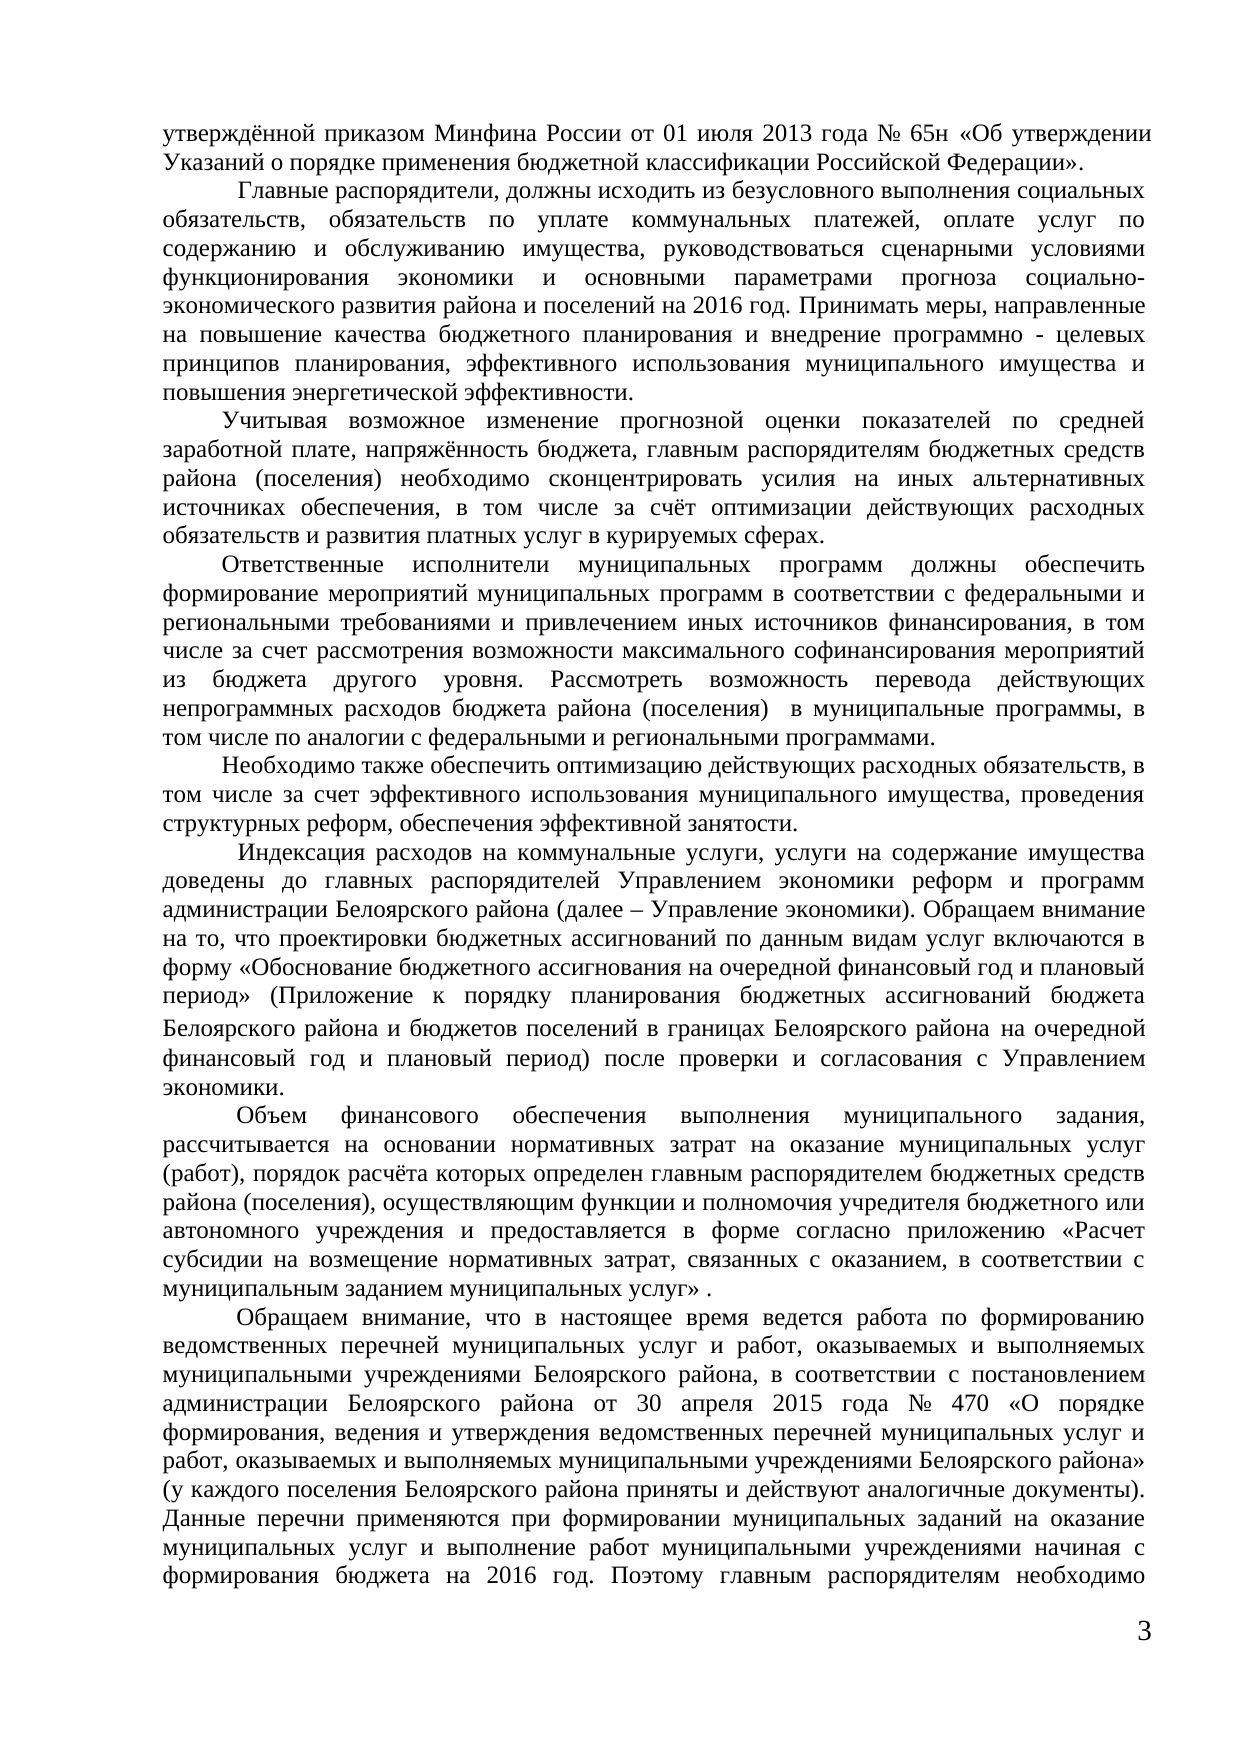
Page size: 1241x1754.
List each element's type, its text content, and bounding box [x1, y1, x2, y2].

text Учитывая возможное изменение прогнозной оценки показателей по средней заработной плате, напряжённость бюджета, главным распорядителям бюджетных средств района (поселения) необходимо сконцентрировать усилия на иных альтернативных источниках обеспечения, в том числе за счёт оптимизации действующих расходных обязательств и развития платных услуг в курируемых сферах. [162, 406, 1146, 549]
text Объем финансового обеспечения выполнения муниципального задания, рассчитывается на основании нормативных затрат на оказание муниципальных услуг (работ), порядок расчёта которых определен главным распорядителем бюджетных средств района (поселения), осуществляющим функции и полномочия учредителя бюджетного или автономного учреждения и предоставляется в форме согласно приложению «Расчет субсидии на возмещение нормативных затрат, связанных с оказанием, в соответствии с муниципальным заданием муниципальных услуг» . [162, 1100, 1146, 1302]
text Индексация расходов на коммунальные услуги, услуги на содержание имущества доведены до главных распорядителей Управлением экономики реформ и программ администрации Белоярского района (далее – Управление экономики). Обращаем внимание на то, что проектировки бюджетных ассигнований по данным видам услуг включаются в форму «Обоснование бюджетного ассигнования на очередной финансовый год и плановый период» (Приложение к порядку планирования бюджетных ассигнований бюджета Белоярского района и бюджетов поселений в границах Белоярского района на очередной финансовый год и плановый период) после проверки и согласования с Управлением экономики. [162, 837, 1146, 1100]
text Необходимо также обеспечить оптимизацию действующих расходных обязательств, в том числе за счет эффективного использования муниципального имущества, проведения структурных реформ, обеспечения эффективной занятости. [162, 751, 1146, 837]
text Ответственные исполнители муниципальных программ должны обеспечить формирование мероприятий муниципальных программ в соответствии с федеральными и региональными требованиями и привлечением иных источников финансирования, в том числе за счет рассмотрения возможности максимального софинансирования мероприятий из бюджета другого уровня. Рассмотреть возможность перевода действующих непрограммных расходов бюджета района (поселения) в муниципальные программы, в том числе по аналогии с федеральными и региональными программами. [162, 549, 1146, 751]
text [162, 1302, 1146, 1589]
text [162, 118, 1152, 176]
text Главные распорядители, должны исходить из безусловного выполнения социальных обязательств, обязательств по уплате коммунальных платежей, оплате услуг по содержанию и обслуживанию имущества, руководствоваться сценарными условиями функционирования экономики и основными параметрами прогноза социально-экономического развития района и поселений на 2016 год. Принимать меры, направленные на повышение качества бюджетного планирования и внедрение программно - целевых принципов планирования, эффективного использования муниципального имущества и повышения энергетической эффективности. [162, 176, 1146, 406]
